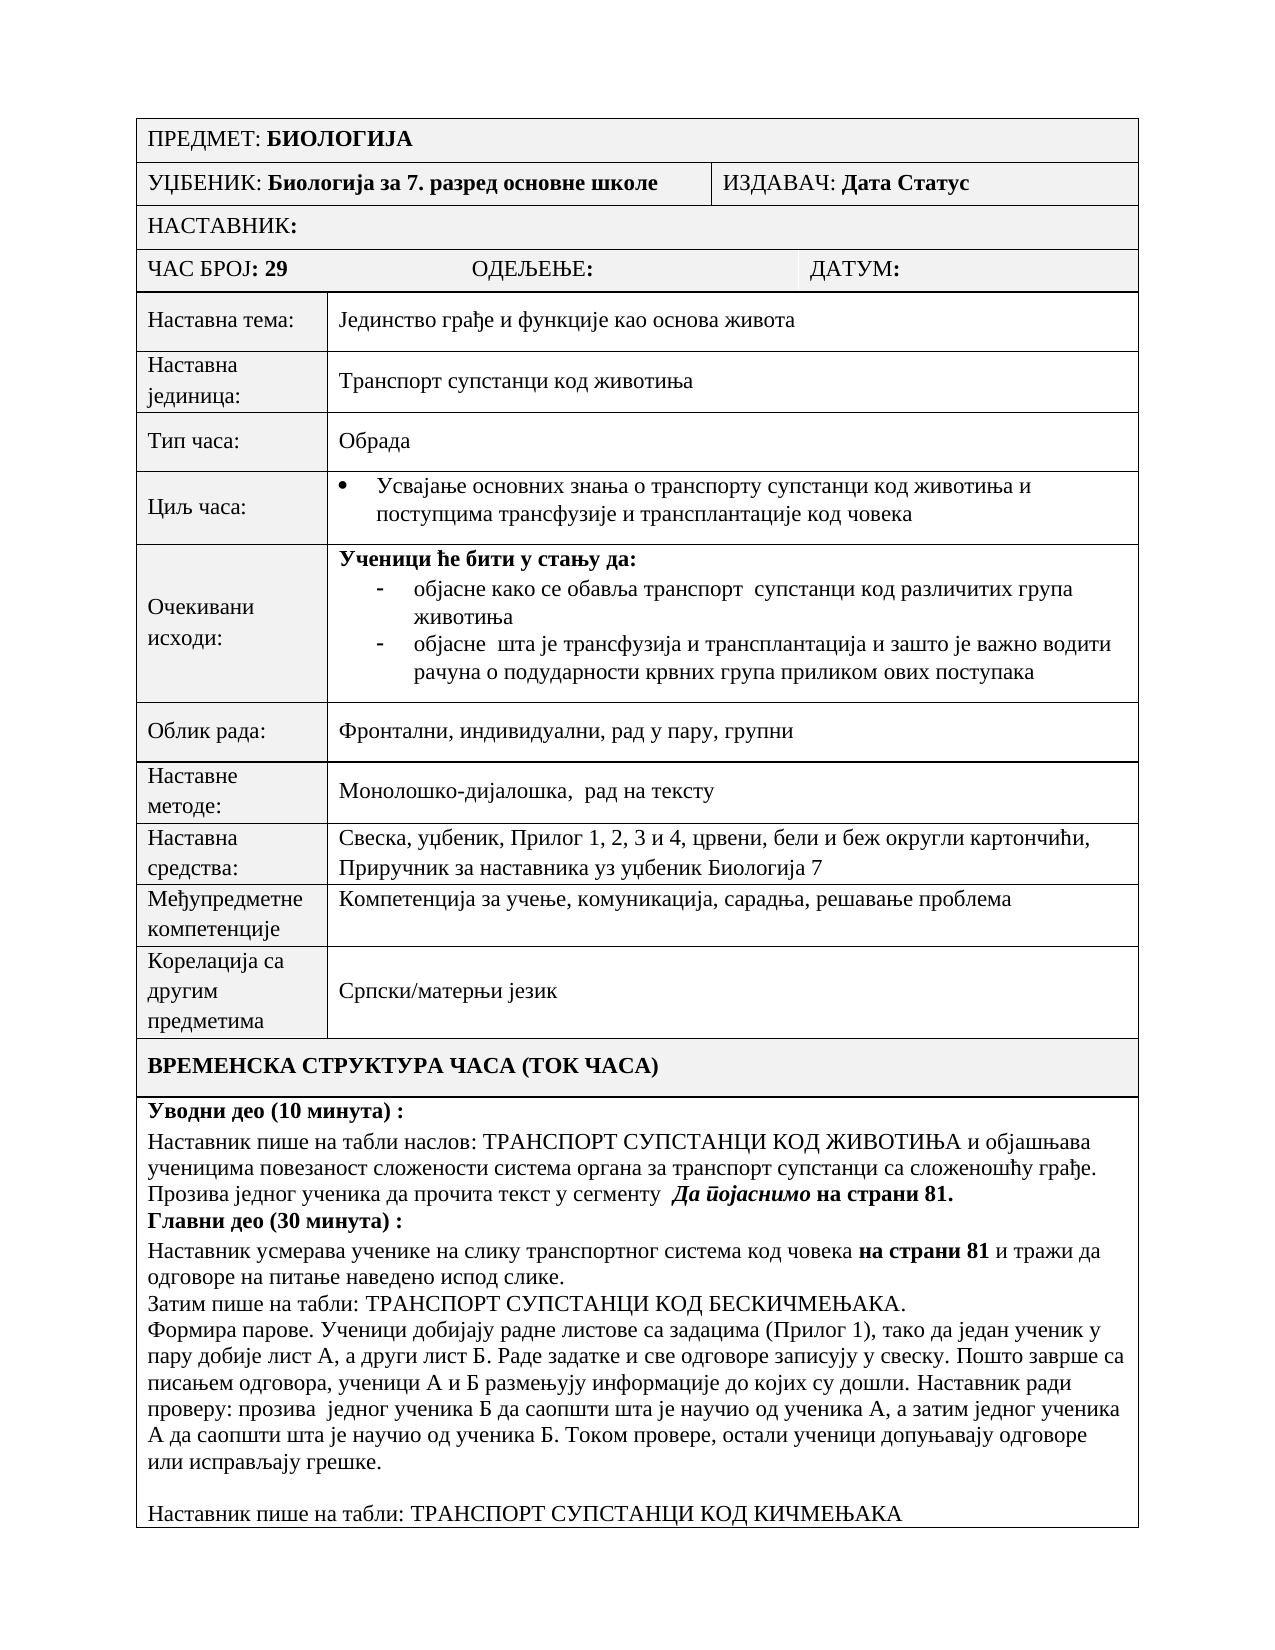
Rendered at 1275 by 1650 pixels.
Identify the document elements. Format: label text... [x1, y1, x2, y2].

table_cell Тип часа: [137, 413, 327, 471]
table_cell Облик рада: [137, 703, 327, 761]
table_cell Наставна тема: [137, 293, 327, 351]
table_cell Јединство грађе и функције као основа живота [328, 293, 1138, 351]
table_cell Очекивани исходи: [137, 545, 327, 702]
table_cell Ученици ће бити у стању да: објасне како се обавља транспорт супстанци код различитих група животиња објасне шта је трансфузија и трансплантација и зашто је важно водити рачуна о подударности крвних група приликом ових поступака [328, 545, 1138, 702]
table_cell Међупредметне компетенције [137, 885, 327, 946]
table_cell Свеска, уџбеник, Прилог 1, 2, 3 и 4, црвени, бели и беж округли картончићи, Приручник за наставника уз уџбеник Биологија 7 [328, 824, 1138, 884]
table_cell Транспорт супстанци код животиња [328, 352, 1138, 412]
table_cell ОДЕЉЕЊЕ: [460, 250, 798, 291]
table_cell Усвајање основних знања о транспорту супстанци код животиња и поступцима трансфузије и трансплантације код човека [328, 472, 1138, 544]
table_cell Монолошко-дијалошка, рад на тексту [328, 763, 1138, 823]
table_cell НАСТАВНИК: [137, 206, 1138, 249]
table_cell Обрада [328, 413, 1138, 471]
table_header ПРЕДМЕТ: БИОЛОГИЈА [137, 119, 1138, 162]
table_cell Наставне методе: [137, 763, 327, 823]
table_cell Корелација са другим предметима [137, 947, 327, 1037]
table_cell Циљ часа: [137, 472, 327, 544]
table_cell Фронтални, индивидуални, рад у пару, групни [328, 703, 1138, 761]
table_cell ВРЕМЕНСКА СТРУКТУРА ЧАСА (ТОК ЧАСА) [137, 1039, 1138, 1096]
table_cell Српски/матерњи језик [328, 947, 1138, 1037]
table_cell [137, 1098, 1138, 1527]
table_cell ДАТУМ: [799, 250, 1138, 291]
table_cell ЧАС БРОЈ: 29 [137, 250, 460, 291]
table_cell Наставна јединица: [137, 352, 327, 412]
table_cell Компетенција за учење, комуникација, сарадња, решавање проблема [328, 885, 1138, 946]
table_cell УЏБЕНИК: Биологија за 7. разред основне школе [137, 163, 711, 205]
table_cell ИЗДАВАЧ: Дата Статус [712, 163, 1138, 205]
table_cell Наставна средства: [137, 824, 327, 884]
